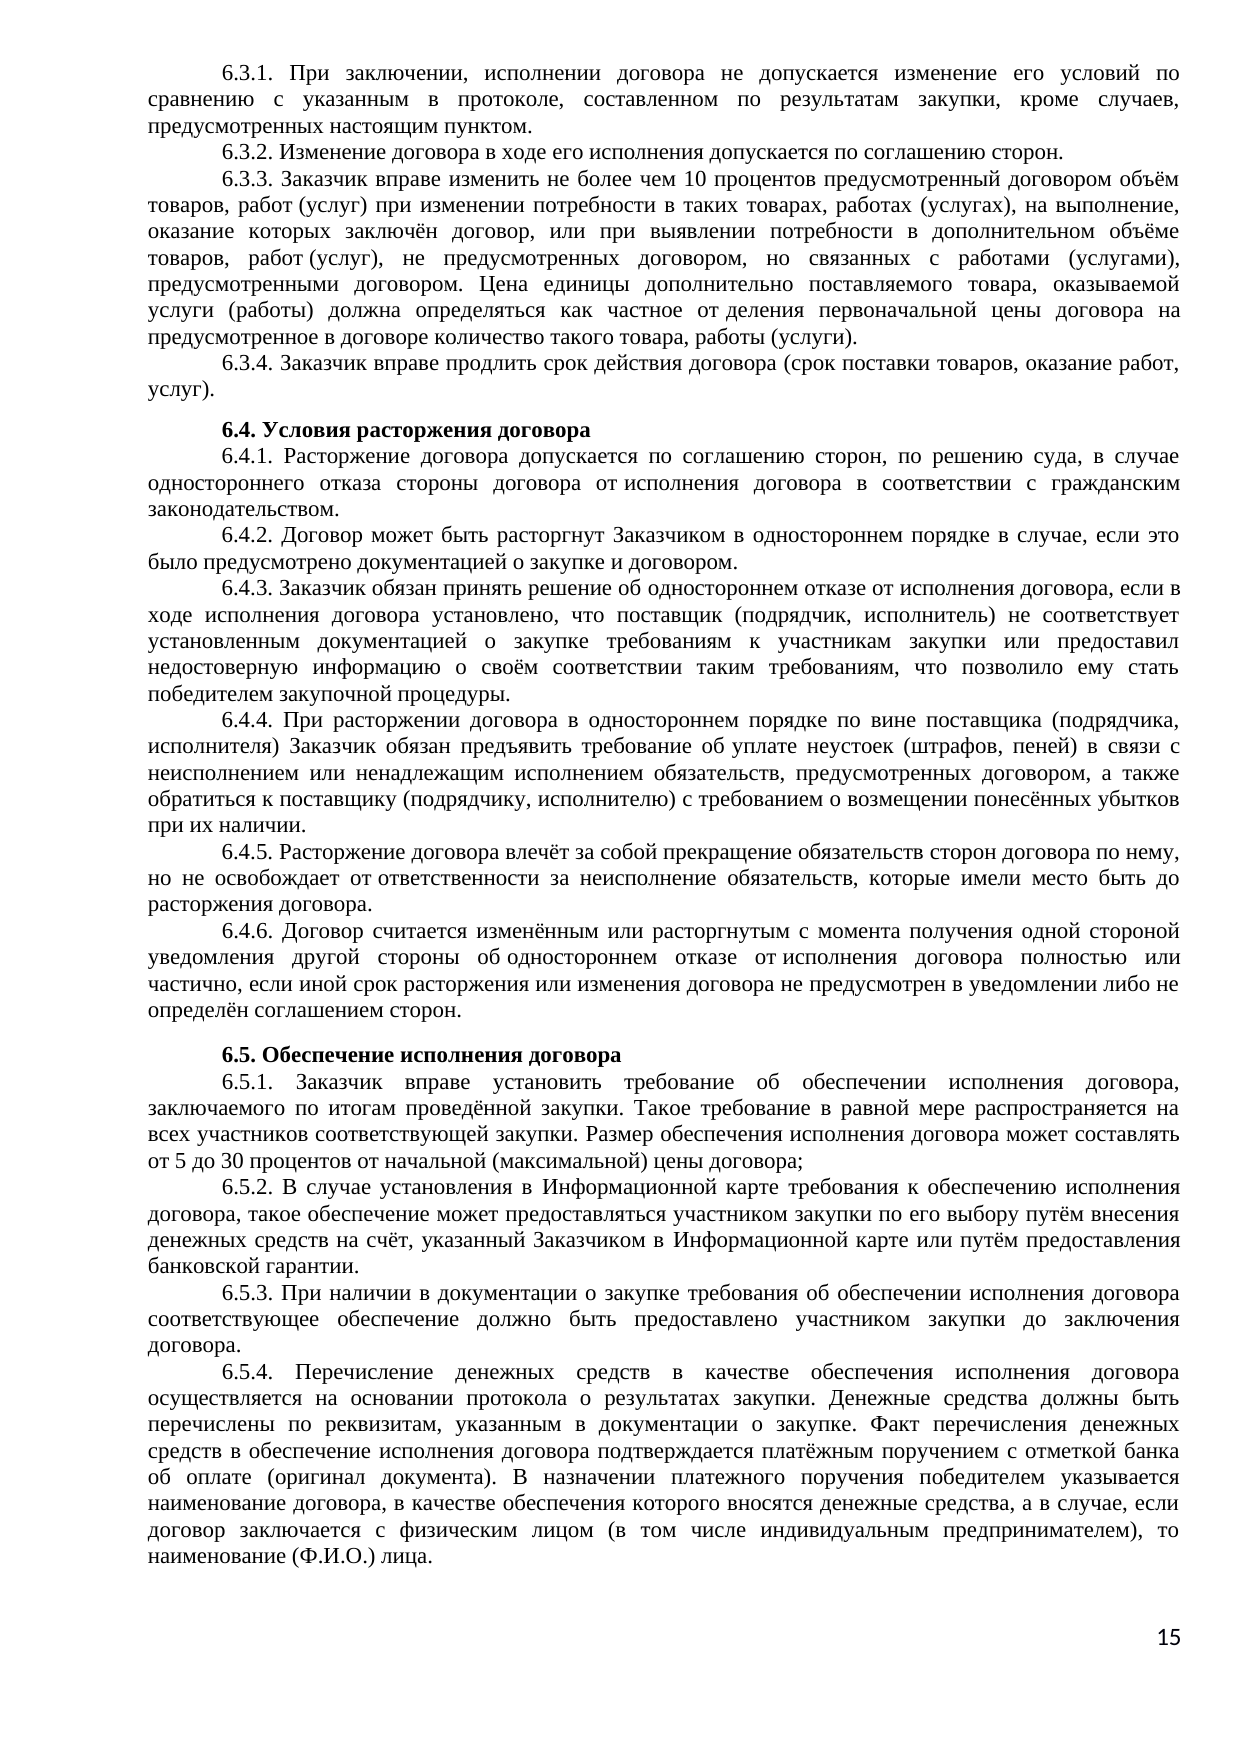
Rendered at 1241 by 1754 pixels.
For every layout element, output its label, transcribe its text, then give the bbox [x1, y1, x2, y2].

text 6.5.2. В случае установления в Информационной карте требования к обеспечению исполнения договора, такое обеспечение может предоставляться участником закупки по его выбору путём внесения денежных средств на счёт, указанный Заказчиком в Информационной карте или путём предоставления банковской гарантии. [148, 1173, 1181, 1279]
text 6.4.5. Расторжение договора влечёт за собой прекращение обязательств сторон договора по нему, но не освобождает от ответственности за неисполнение обязательств, которые имели место быть до расторжения договора. [148, 838, 1181, 917]
text 6.4.1. Расторжение договора допускается по соглашению сторон, по решению суда, в случае одностороннего отказа стороны договора от исполнения договора в соответствии с гражданским законодательством. [148, 442, 1181, 522]
text 6.3.2. Изменение договора в ходе его исполнения допускается по соглашению сторон. [148, 138, 1181, 164]
text 6.5.3. При наличии в документации о закупке требования об обеспечении исполнения договора соответствующее обеспечение должно быть предоставлено участником закупки до заключения договора. [148, 1279, 1181, 1358]
text 6.3.4. Заказчик вправе продлить срок действия договора (срок поставки товаров, оказание работ, услуг). [148, 349, 1181, 402]
text 6.4.2. Договор может быть расторгнут Заказчиком в одностороннем порядке в случае, если это было предусмотрено документацией о закупке и договором. [148, 522, 1181, 574]
text 6.4.6. Договор считается изменённым или расторгнутым с момента получения одной стороной уведомления другой стороны об одностороннем отказе от исполнения договора полностью или частично, если иной срок расторжения или изменения договора не предусмотрен в уведомлении либо не определён соглашением сторон. [148, 917, 1181, 1022]
text 6.4.4. При расторжении договора в одностороннем порядке по вине поставщика (подрядчика, исполнителя) Заказчик обязан предъявить требование об уплате неустоек (штрафов, пеней) в связи с неисполнением или ненадлежащим исполнением обязательств, предусмотренных договором, а также обратиться к поставщику (подрядчику, исполнителю) с требованием о возмещении понесённых убытков при их наличии. [148, 706, 1181, 838]
text 6.5. Обеспечение исполнения договора [148, 1041, 1181, 1068]
text 6.5.1. Заказчик вправе установить требование об обеспечении исполнения договора, заключаемого по итогам проведённой закупки. Такое требование в равной мере распространяется на всех участников соответствующей закупки. Размер обеспечения исполнения договора может составлять от 5 до 30 процентов от начальной (максимальной) цены договора; [148, 1068, 1181, 1173]
text 6.3.1. При заключении, исполнении договора не допускается изменение его условий по сравнению с указанным в протоколе, составленном по результатам закупки, кроме случаев, предусмотренных настоящим пунктом. [148, 59, 1181, 138]
text 6.4. Условия расторжения договора [148, 416, 1181, 442]
text 6.4.3. Заказчик обязан принять решение об одностороннем отказе от исполнения договора, если в ходе исполнения договора установлено, что поставщик (подрядчик, исполнитель) не соответствует установленным документацией о закупке требованиям к участникам закупки или предоставил недостоверную информацию о своём соответствии таким требованиям, что позволило ему стать победителем закупочной процедуры. [148, 574, 1181, 706]
text 6.3.3. Заказчик вправе изменить не более чем 10 процентов предусмотренный договором объём товаров, работ (услуг) при изменении потребности в таких товарах, работах (услугах), на выполнение, оказание которых заключён договор, или при выявлении потребности в дополнительном объёме товаров, работ (услуг), не предусмотренных договором, но связанных с работами (услугами), предусмотренными договором. Цена единицы дополнительно поставляемого товара, оказываемой услуги (работы) должна определяться как частное от деления первоначальной цены договора на предусмотренное в договоре количество такого товара, работы (услуги). [148, 164, 1181, 349]
text 6.5.4. Перечисление денежных средств в качестве обеспечения исполнения договора осуществляется на основании протокола о результатах закупки. Денежные средства должны быть перечислены по реквизитам, указанным в документации о закупке. Факт перечисления денежных средств в обеспечение исполнения договора подтверждается платёжным поручением с отметкой банка об оплате (оригинал документа). В назначении платежного поручения победителем указывается наименование договора, в качестве обеспечения которого вносятся денежные средства, а в случае, если договор заключается с физическим лицом (в том числе индивидуальным предпринимателем), то наименование (Ф.И.О.) лица. [148, 1358, 1181, 1568]
